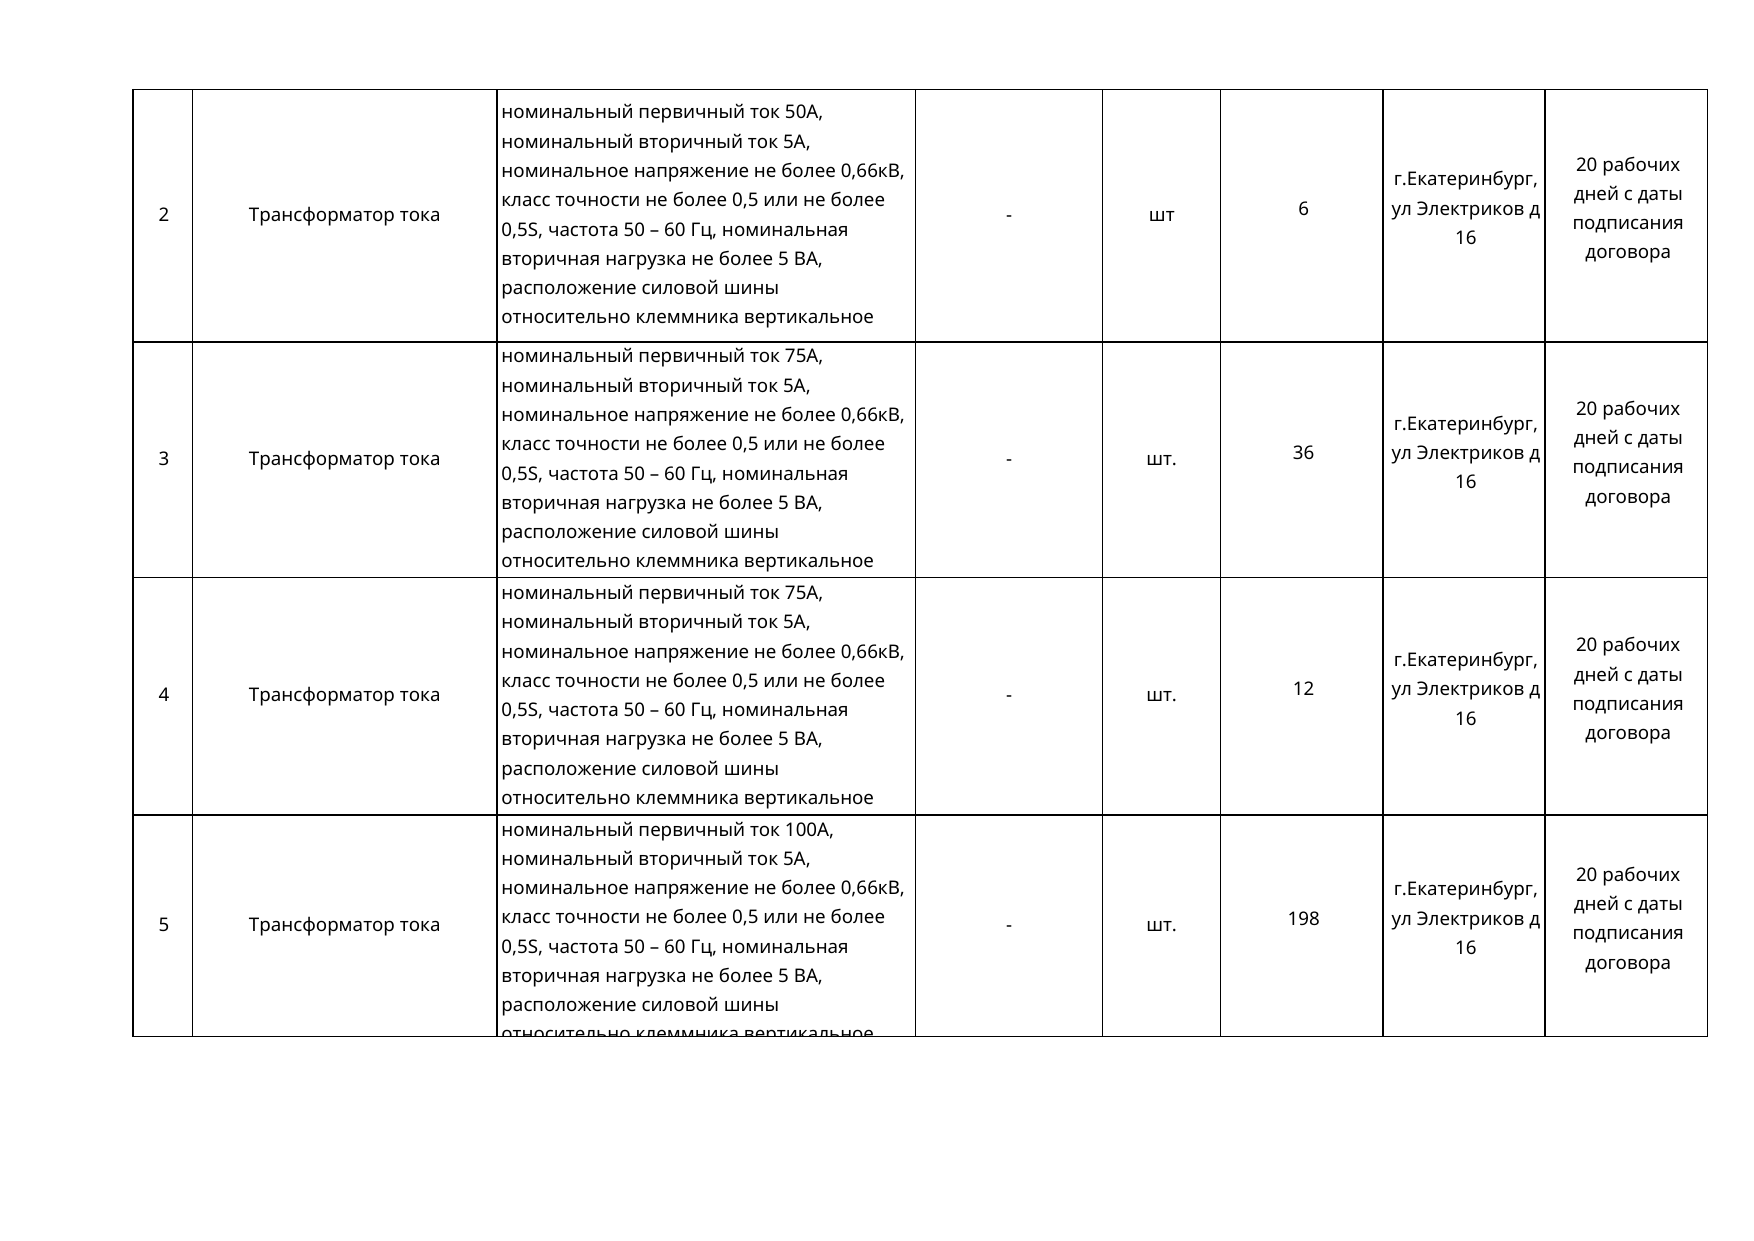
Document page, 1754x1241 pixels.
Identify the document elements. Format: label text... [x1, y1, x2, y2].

table_cell - [916, 578, 1102, 814]
table_cell - [916, 90, 1102, 341]
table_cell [1546, 816, 1707, 1036]
table_cell 3 [134, 343, 192, 577]
table_cell 20 рабочих дней с даты подписания договора [1546, 343, 1707, 577]
table_cell - [916, 343, 1102, 577]
table_cell 36 [1221, 343, 1382, 577]
table_cell г.Екатеринбург, ул Электриков д 16 [1384, 343, 1544, 577]
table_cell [1384, 816, 1544, 1036]
table_cell Трансформатор тока [193, 90, 496, 341]
table_cell шт [1103, 90, 1220, 341]
table_cell г.Екатеринбург, ул Электриков д 16 [1384, 578, 1544, 814]
table_cell 20 рабочих дней с даты подписания договора [1546, 578, 1707, 814]
table_cell 6 [1221, 90, 1382, 341]
table_cell шт. [1103, 343, 1220, 577]
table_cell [1546, 90, 1707, 341]
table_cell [1384, 90, 1544, 341]
table_cell - [916, 816, 1102, 1036]
table_cell 2 [134, 90, 192, 341]
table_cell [498, 90, 915, 341]
table_cell Трансформатор тока [193, 343, 496, 577]
table_cell 198 [1221, 816, 1382, 1036]
table_cell шт. [1103, 578, 1220, 814]
table_cell 5 [134, 816, 192, 1036]
table_cell Трансформатор тока [193, 578, 496, 814]
table_cell номинальный первичный ток 75А, номинальный вторичный ток 5А, номинальное напряжение не более 0,66кВ, класс точности не более 0,5 или не более 0,5S, частота 50 – 60 Гц, номинальная вторичная нагрузка не более 5 ВА, расположение силовой шины относительно клеммника вертикальное [498, 343, 915, 577]
table_cell шт. [1103, 816, 1220, 1036]
table_cell Трансформатор тока [193, 816, 496, 1036]
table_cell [498, 816, 915, 1036]
table_cell 4 [134, 578, 192, 814]
table_cell номинальный первичный ток 75А, номинальный вторичный ток 5А, номинальное напряжение не более 0,66кВ, класс точности не более 0,5 или не более 0,5S, частота 50 – 60 Гц, номинальная вторичная нагрузка не более 5 ВА, расположение силовой шины относительно клеммника вертикальное [498, 578, 915, 814]
table_cell 12 [1221, 578, 1382, 814]
